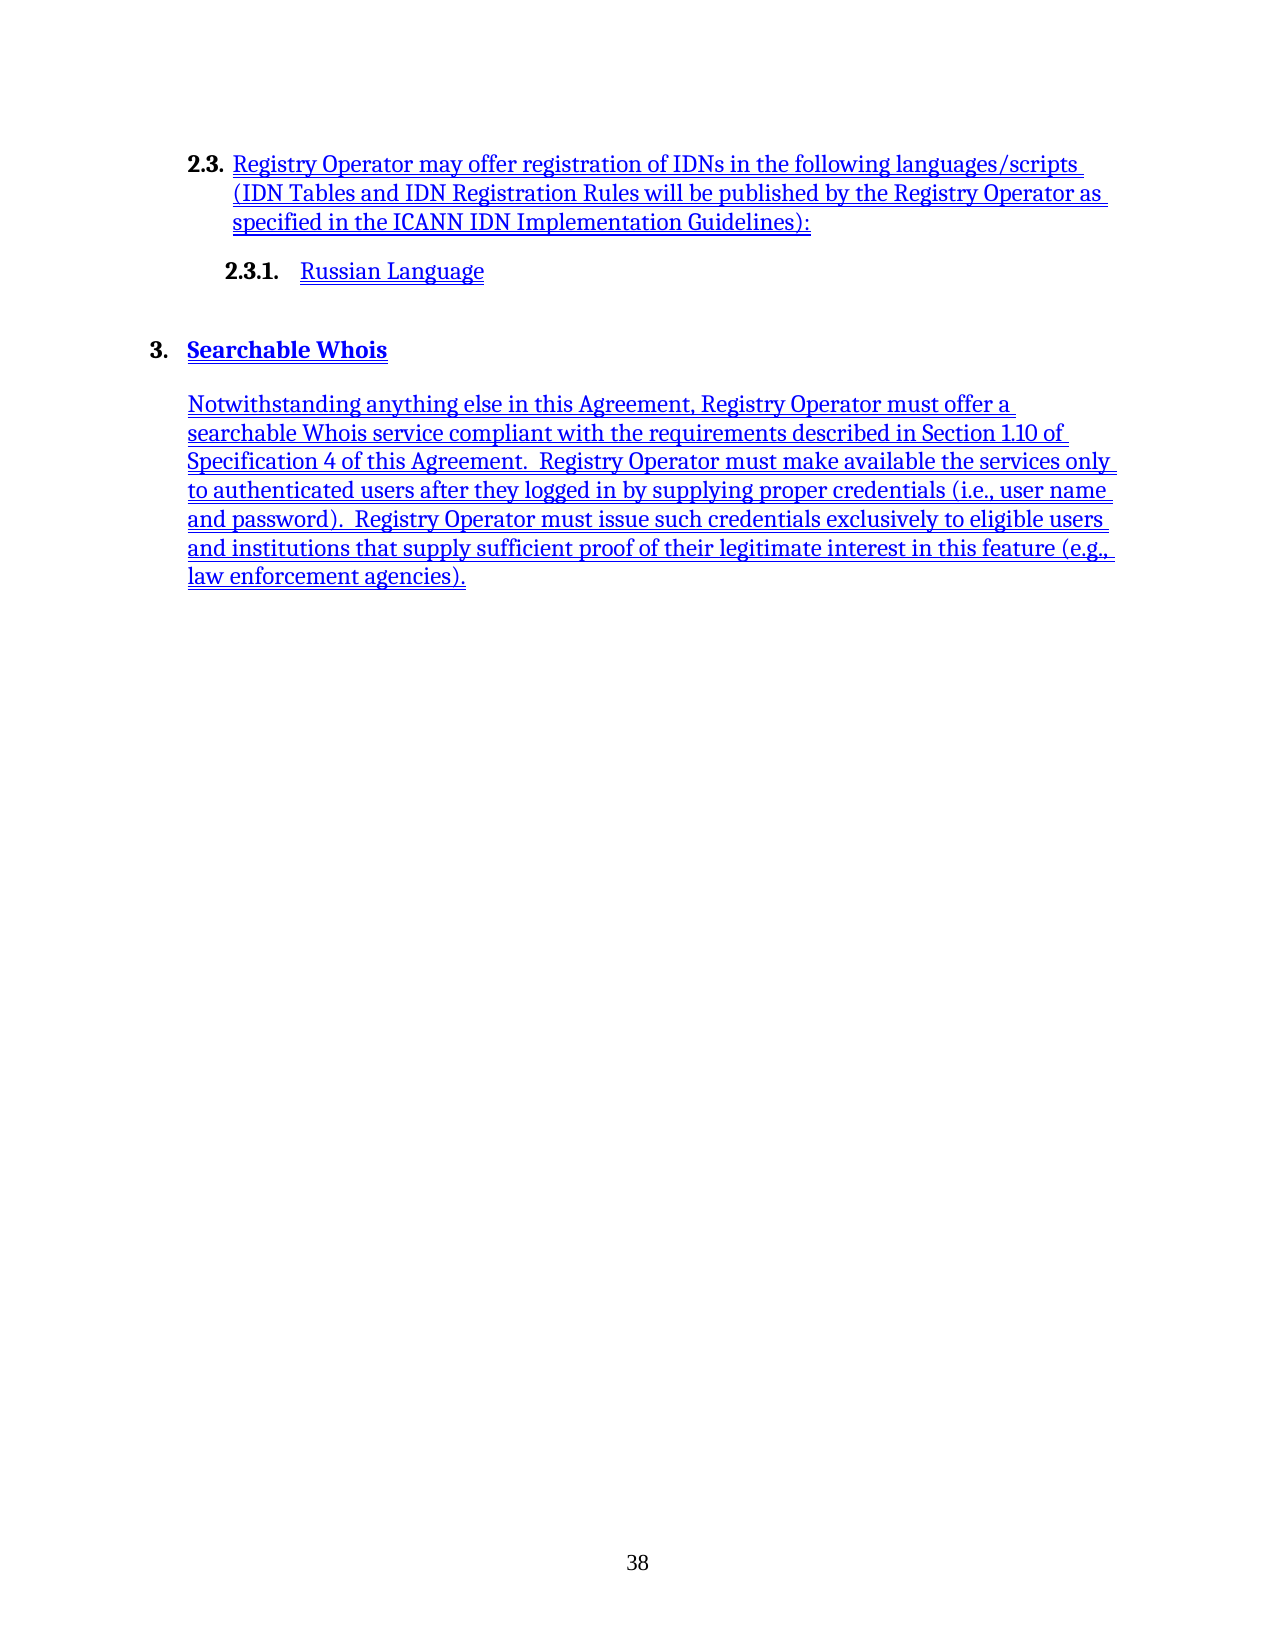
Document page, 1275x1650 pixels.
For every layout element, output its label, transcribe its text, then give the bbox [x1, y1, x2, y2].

list Registry Operator may offer registration of IDNs in the following languages/scripts (IDN Tables and IDN Registration Rules will be published by the Registry Operator as specified in the ICANN IDN Implementation Guidelines): [187, 150, 1125, 236]
list Russian Language [225, 257, 1125, 286]
text Notwithstanding anything else in this Agreement, Registry Operator must offer a searchable Whois service compliant with the requirements described in Section 1.10 of Specification 4 of this Agreement. Registry Operator must make available the services only to authenticated users after they logged in by supplying proper credentials (i.e., user name and password). Registry Operator must issue such credentials exclusively to eligible users and institutions that supply sufficient proof of their legitimate interest in this feature (e.g., law enforcement agencies). [187, 390, 1125, 591]
list Searchable Whois [150, 336, 1125, 364]
